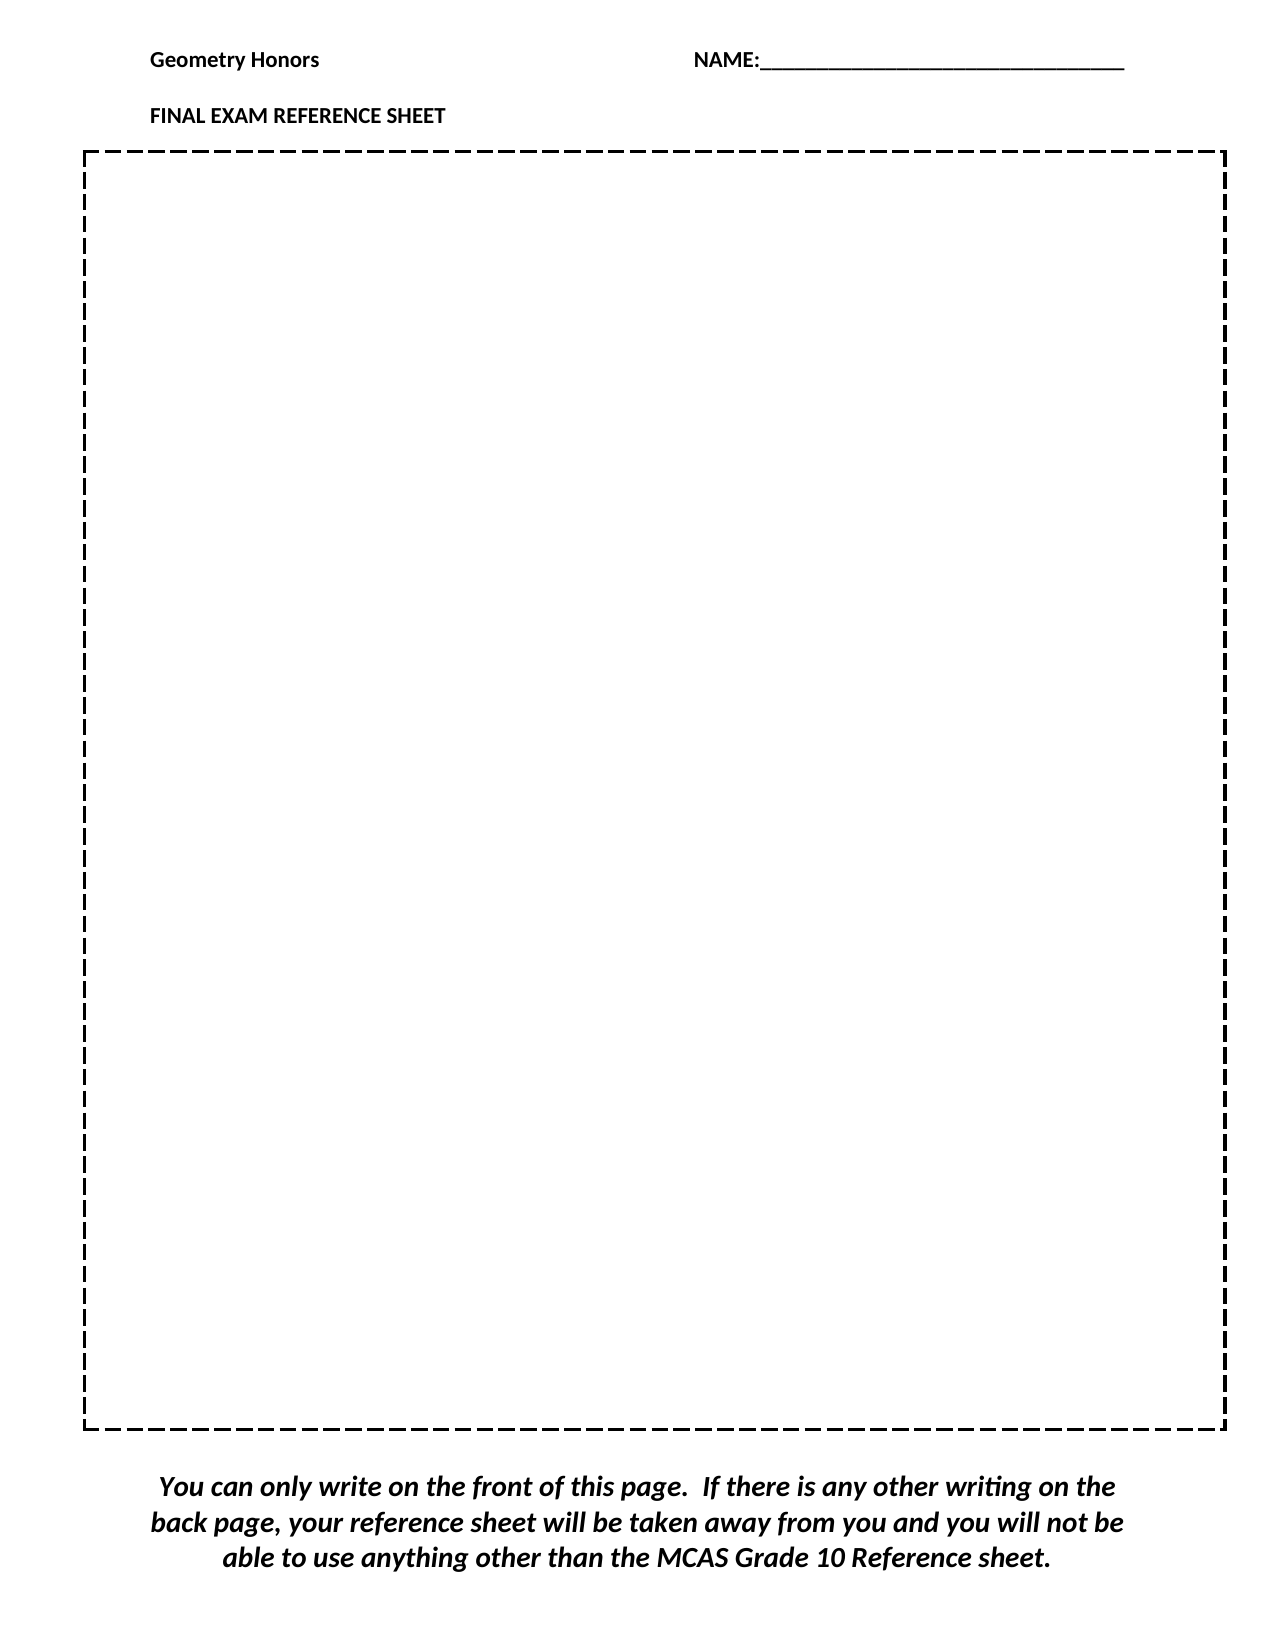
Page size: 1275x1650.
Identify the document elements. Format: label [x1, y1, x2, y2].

table_header [84, 150, 1225, 1428]
